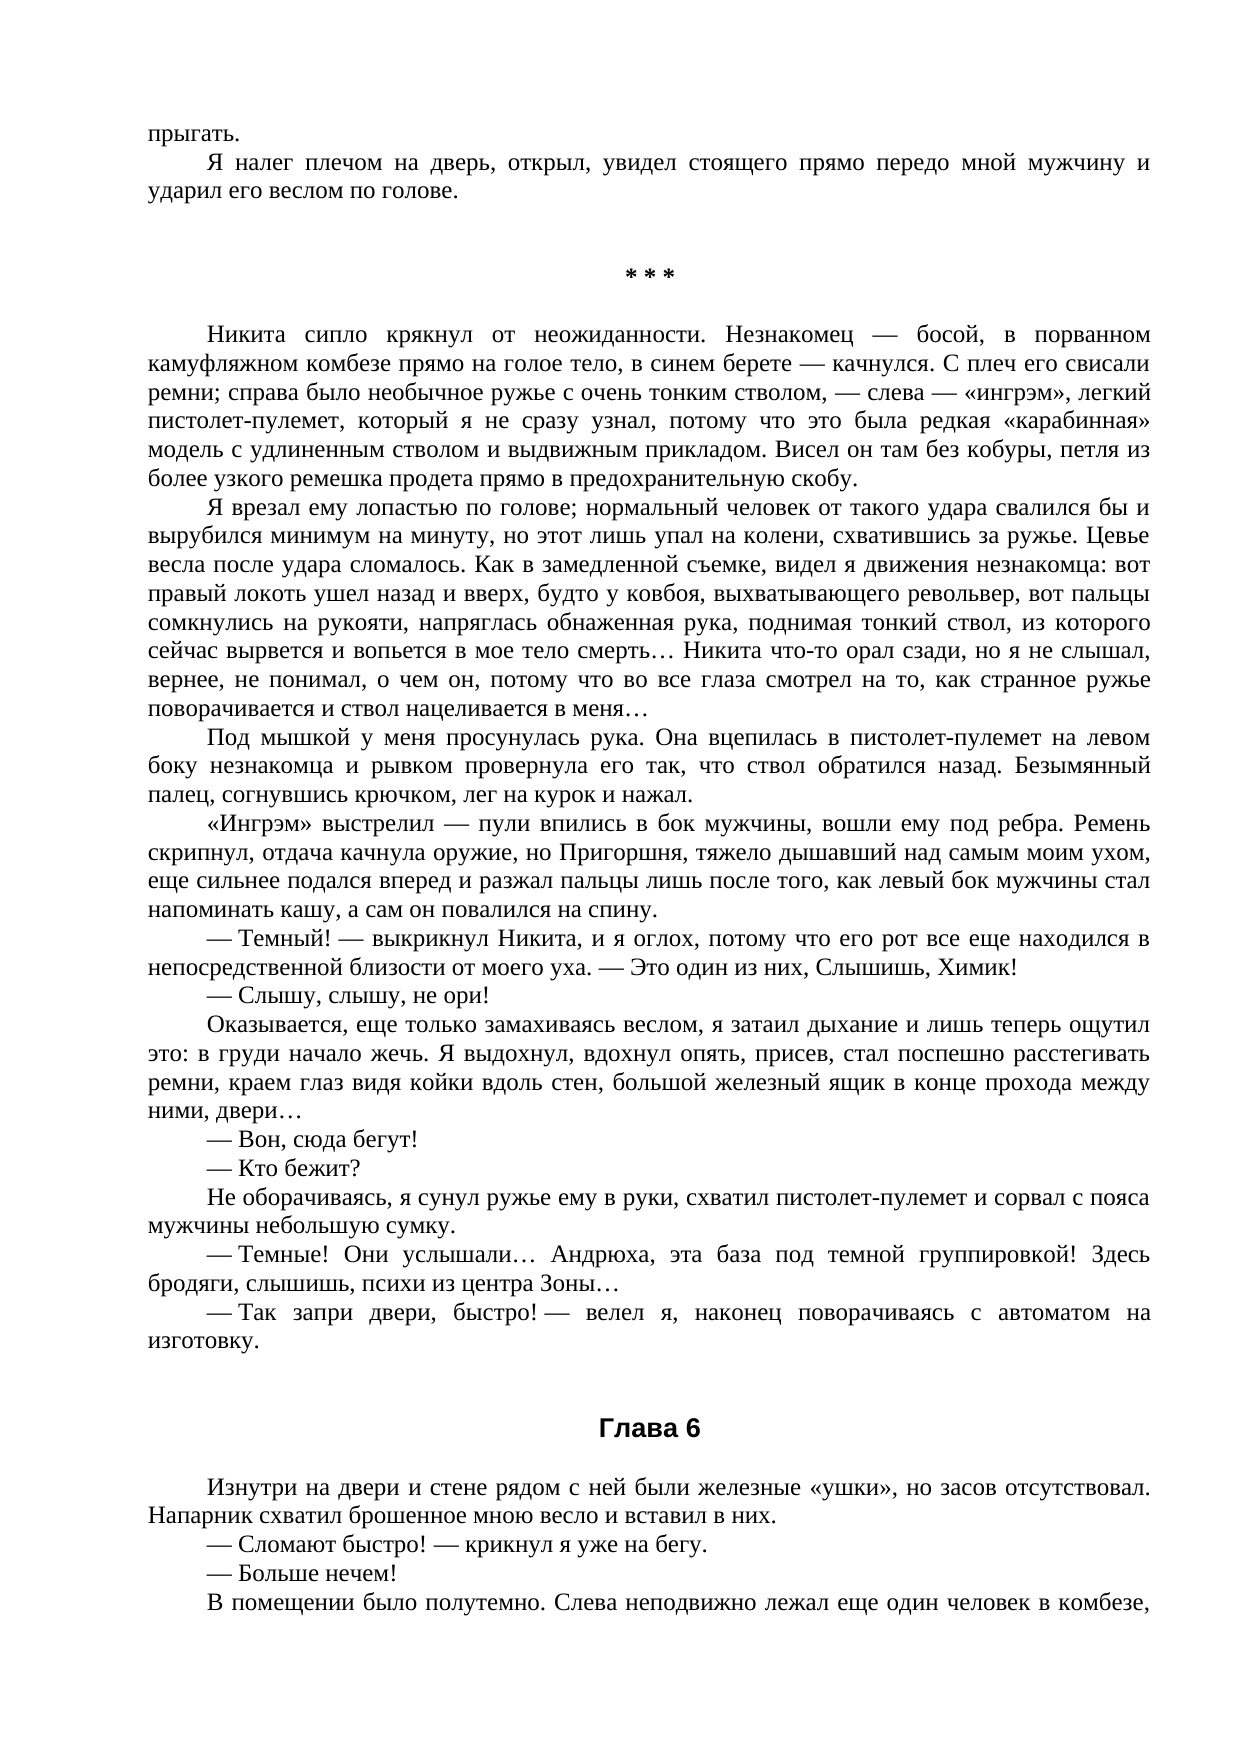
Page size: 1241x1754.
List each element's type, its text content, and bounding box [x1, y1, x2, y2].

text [148, 1587, 1152, 1616]
text Под мышкой у меня просунулась рука. Она вцепилась в пистолет-пулемет на левом боку незнакомца и рывком провернула его так, что ствол обратился назад. Безымянный палец, согнувшись крючком, лег на курок и нажал. [148, 722, 1152, 808]
text — Слышу, слышу, не ори! [148, 981, 1152, 1009]
text Изнутри на двери и стене рядом с ней были железные «ушки», но засов отсутствовал. Напарник схватил брошенное мною весло и вставил в них. [148, 1472, 1152, 1529]
text — Кто бежит? [148, 1153, 1152, 1182]
text — Темные! Они услышали… Андрюха, эта база под темной группировкой! Здесь бродяги, слышишь, психи из центра Зоны… [148, 1239, 1152, 1297]
text «Ингрэм» выстрелил — пули впились в бок мужчины, вошли ему под ребра. Ремень скрипнул, отдача качнула оружие, но Пригоршня, тяжело дышавший над самым моим ухом, еще сильнее подался вперед и разжал пальцы лишь после того, как левый бок мужчины стал напоминать кашу, а сам он повалился на спину. [148, 808, 1152, 923]
text Никита сипло крякнул от неожиданности. Незнакомец — босой, в порванном камуфляжном комбезе прямо на голое тело, в синем берете — качнулся. С плеч его свисали ремни; справа было необычное ружье с очень тонким стволом, — слева — «ингрэм», легкий пистолет-пулемет, который я не сразу узнал, потому что это была редкая «карабинная» модель с удлиненным стволом и выдвижным прикладом. Висел он там без кобуры, петля из более узкого ремешка продета прямо в предохранительную скобу. [148, 319, 1152, 492]
text — Вон, сюда бегут! [148, 1124, 1152, 1153]
subtitle * * * [148, 262, 1152, 291]
text Оказывается, еще только замахиваясь веслом, я затаил дыхание и лишь теперь ощутил это: в груди начало жечь. Я выдохнул, вдохнул опять, присев, стал поспешно расстегивать ремни, краем глаз видя койки вдоль стен, большой железный ящик в конце прохода между ними, двери… [148, 1009, 1152, 1124]
text Я налег плечом на дверь, открыл, увидел стоящего прямо передо мной мужчину и ударил его веслом по голове. [148, 147, 1152, 204]
text — Сломают быстро! — крикнул я уже на бегу. [148, 1529, 1152, 1558]
text Не оборачиваясь, я сунул ружье ему в руки, схватил пистолет-пулемет и сорвал с пояса мужчины небольшую сумку. [148, 1182, 1152, 1239]
text — Так запри двери, быстро! — велел я, наконец поворачиваясь с автоматом на изготовку. [148, 1297, 1152, 1354]
subtitle Глава 6 [148, 1412, 1152, 1443]
text — Темный! — выкрикнул Никита, и я оглох, потому что его рот все еще находился в непосредственной близости от моего уха. — Это один из них, Слышишь, Химик! [148, 923, 1152, 981]
text — Больше нечем! [148, 1558, 1152, 1587]
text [148, 118, 1152, 147]
text Я врезал ему лопастью по голове; нормальный человек от такого удара свалился бы и вырубился минимум на минуту, но этот лишь упал на колени, схватившись за ружье. Цевье весла после удара сломалось. Как в замедленной съемке, видел я движения незнакомца: вот правый локоть ушел назад и вверх, будто у ковбоя, выхватывающего револьвер, вот пальцы сомкнулись на рукояти, напряглась обнаженная рука, поднимая тонкий ствол, из которого сейчас вырвется и вопьется в мое тело смерть… Никита что-то орал сзади, но я не слышал, вернее, не понимал, о чем он, потому что во все глаза смотрел на то, как странное ружье поворачивается и ствол нацеливается в меня… [148, 492, 1152, 722]
